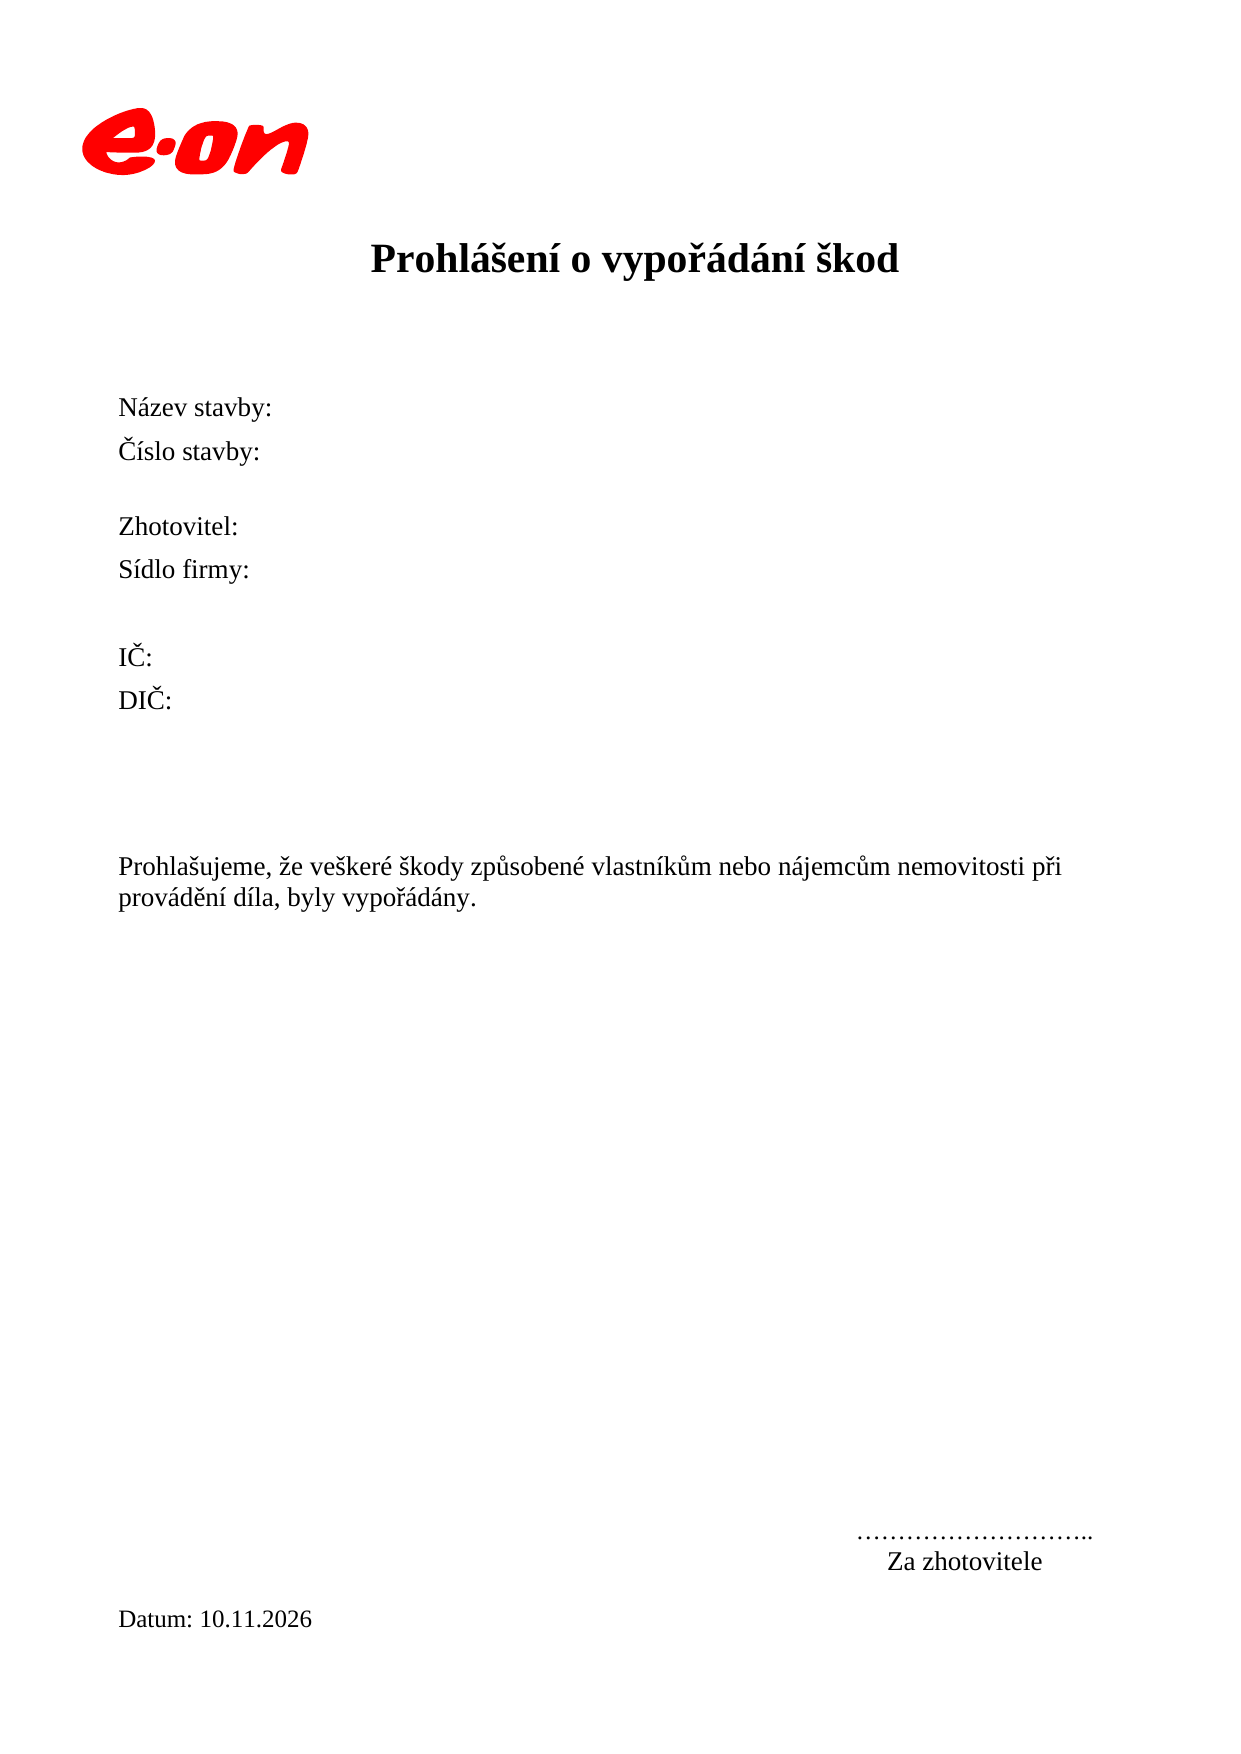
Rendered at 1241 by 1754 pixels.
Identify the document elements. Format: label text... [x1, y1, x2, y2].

text Sídlo firmy: [118, 553, 1152, 585]
text Název stavby: [118, 391, 1152, 423]
text Datum: 9.4.2019 [118, 1604, 1152, 1633]
text Číslo stavby: [118, 435, 1152, 466]
text ……………………….. [118, 1516, 1152, 1544]
text IČ: [118, 641, 1152, 672]
text Zhotovitel: [118, 510, 1152, 541]
text Za zhotovitele [118, 1544, 1152, 1576]
text Prohlašujeme, že veškeré škody způsobené vlastníkům nebo nájemcům nemovitosti při provádění díla, byly vypořádány. [118, 850, 1152, 912]
text Prohlášení o vypořádání škod [118, 233, 1152, 281]
text DIČ: [118, 684, 1152, 716]
